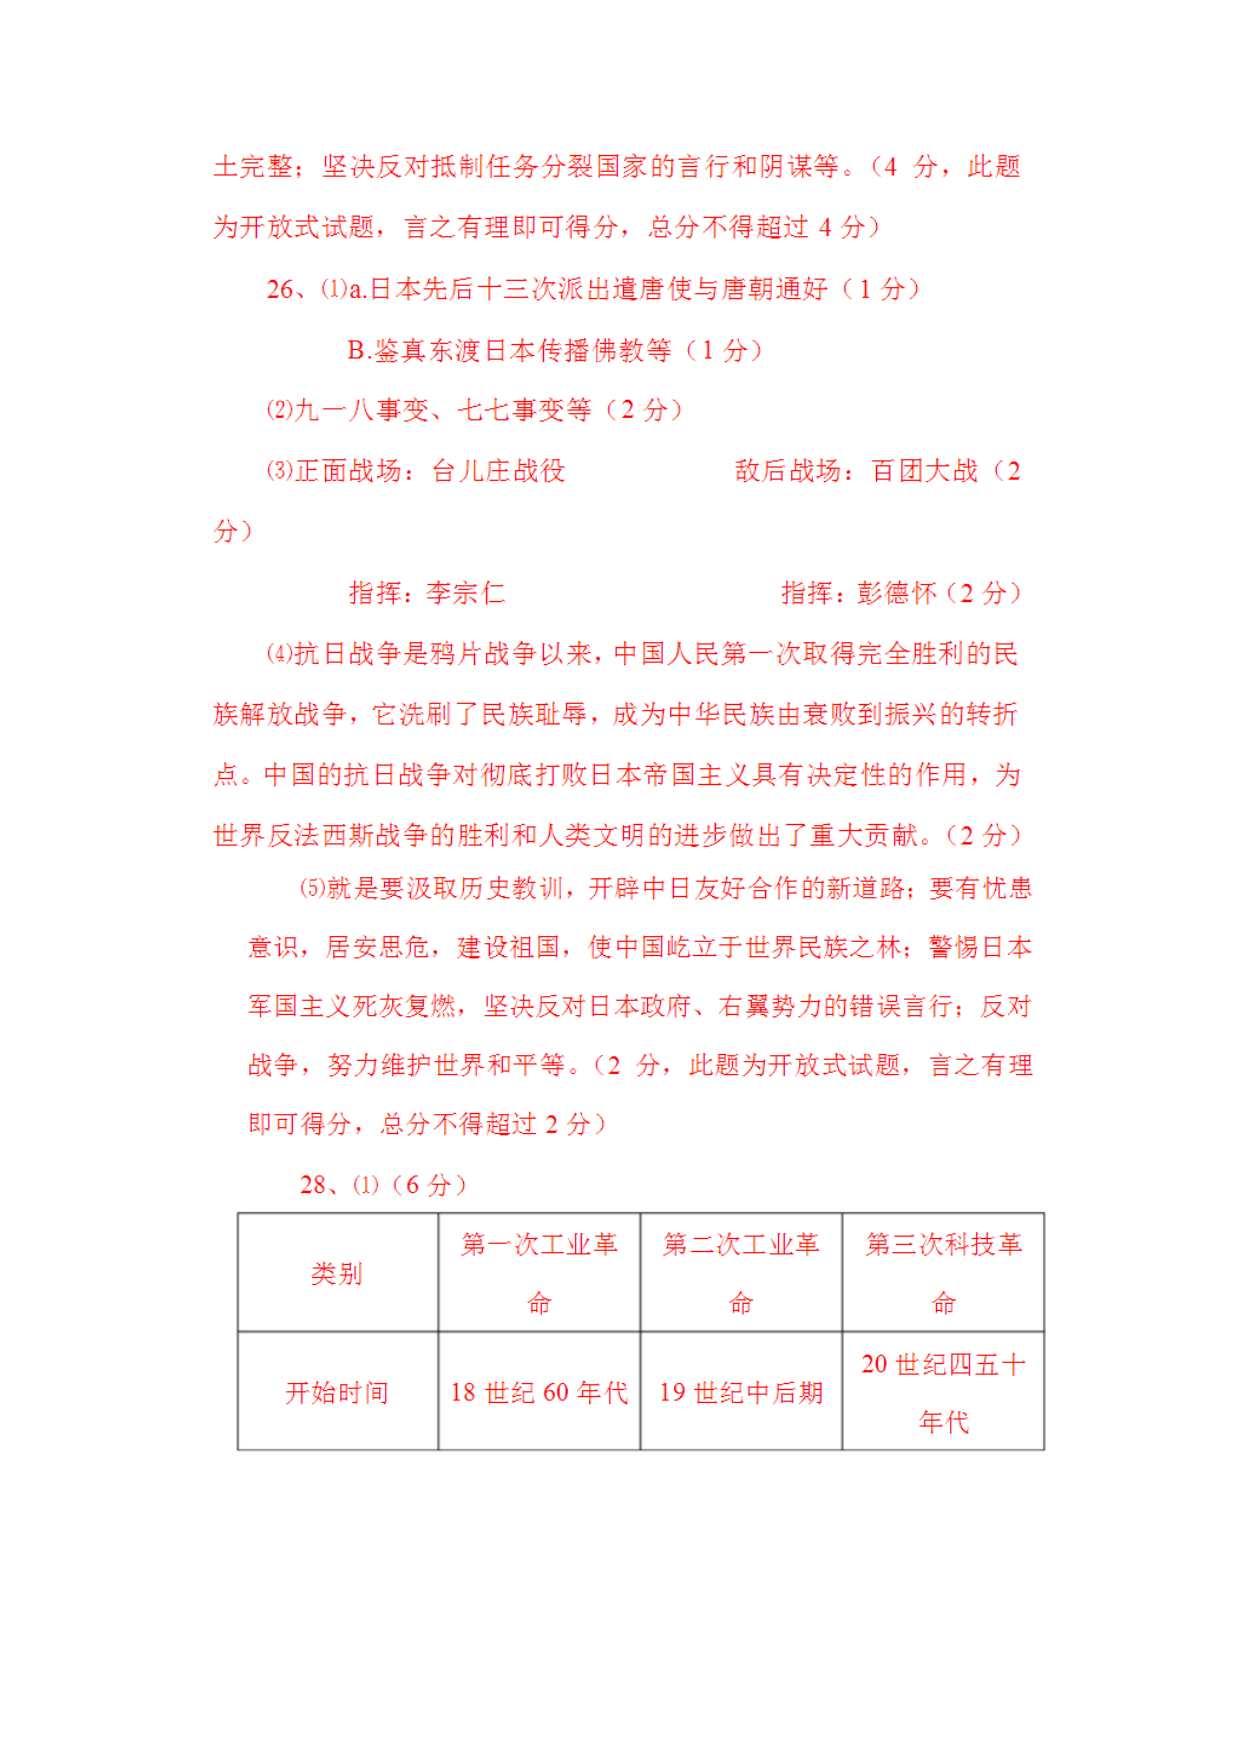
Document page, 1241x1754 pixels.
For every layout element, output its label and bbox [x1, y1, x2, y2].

picture [187, 150, 1053, 1455]
